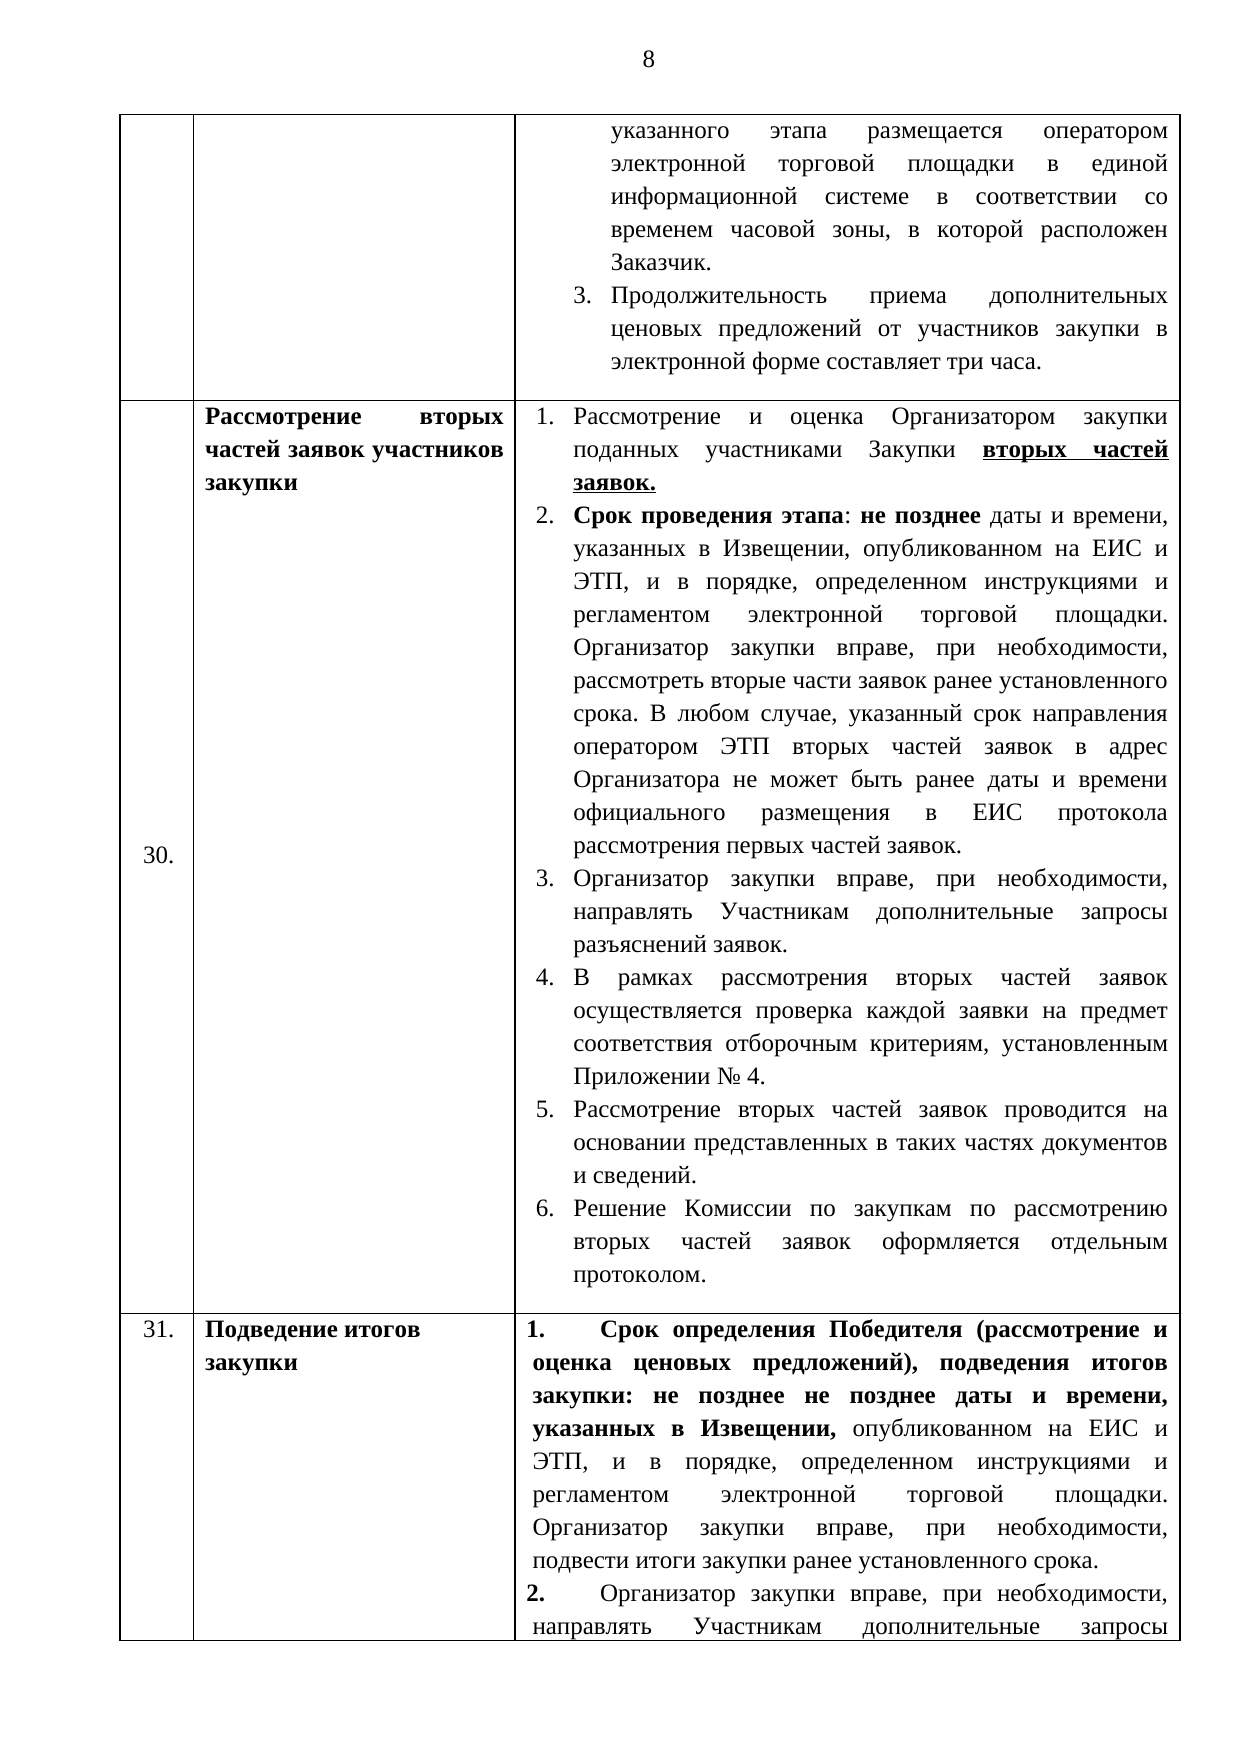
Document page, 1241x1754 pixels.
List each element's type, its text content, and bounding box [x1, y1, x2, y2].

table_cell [516, 115, 1179, 400]
table_cell Рассмотрение вторых частей заявок участников закупки [194, 401, 514, 1313]
table_cell [121, 401, 193, 1313]
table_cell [516, 1314, 1179, 1640]
table_cell [121, 1314, 193, 1640]
table_cell Рассмотрение и оценка Организатором закупки поданных участниками Закупки вторых частей заявок. Срок проведения этапа: не позднее даты и времени, указанных в Извещении, опубликованном на ЕИС и ЭТП, и в порядке, определенном инструкциями и регламентом электронной торговой площадки. Организатор закупки вправе, при необходимости, рассмотреть вторые части заявок ранее установленного срока. В любом случае, указанный срок направления оператором ЭТП вторых частей заявок в адрес Организатора не может быть ранее даты и времени официального размещения в ЕИС протокола рассмотрения первых частей заявок. Организатор закупки вправе, при необходимости, направлять Участникам дополнительные запросы разъяснений заявок. В рамках рассмотрения вторых частей заявок осуществляется проверка каждой заявки на предмет соответствия отборочным критериям, установленным Приложении № 4. Рассмотрение вторых частей заявок проводится на основании представленных в таких частях документов и сведений. Решение Комиссии по закупкам по рассмотрению вторых частей заявок оформляется отдельным протоколом. [516, 401, 1179, 1313]
table_cell [121, 115, 193, 400]
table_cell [194, 115, 514, 400]
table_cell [194, 1314, 514, 1640]
